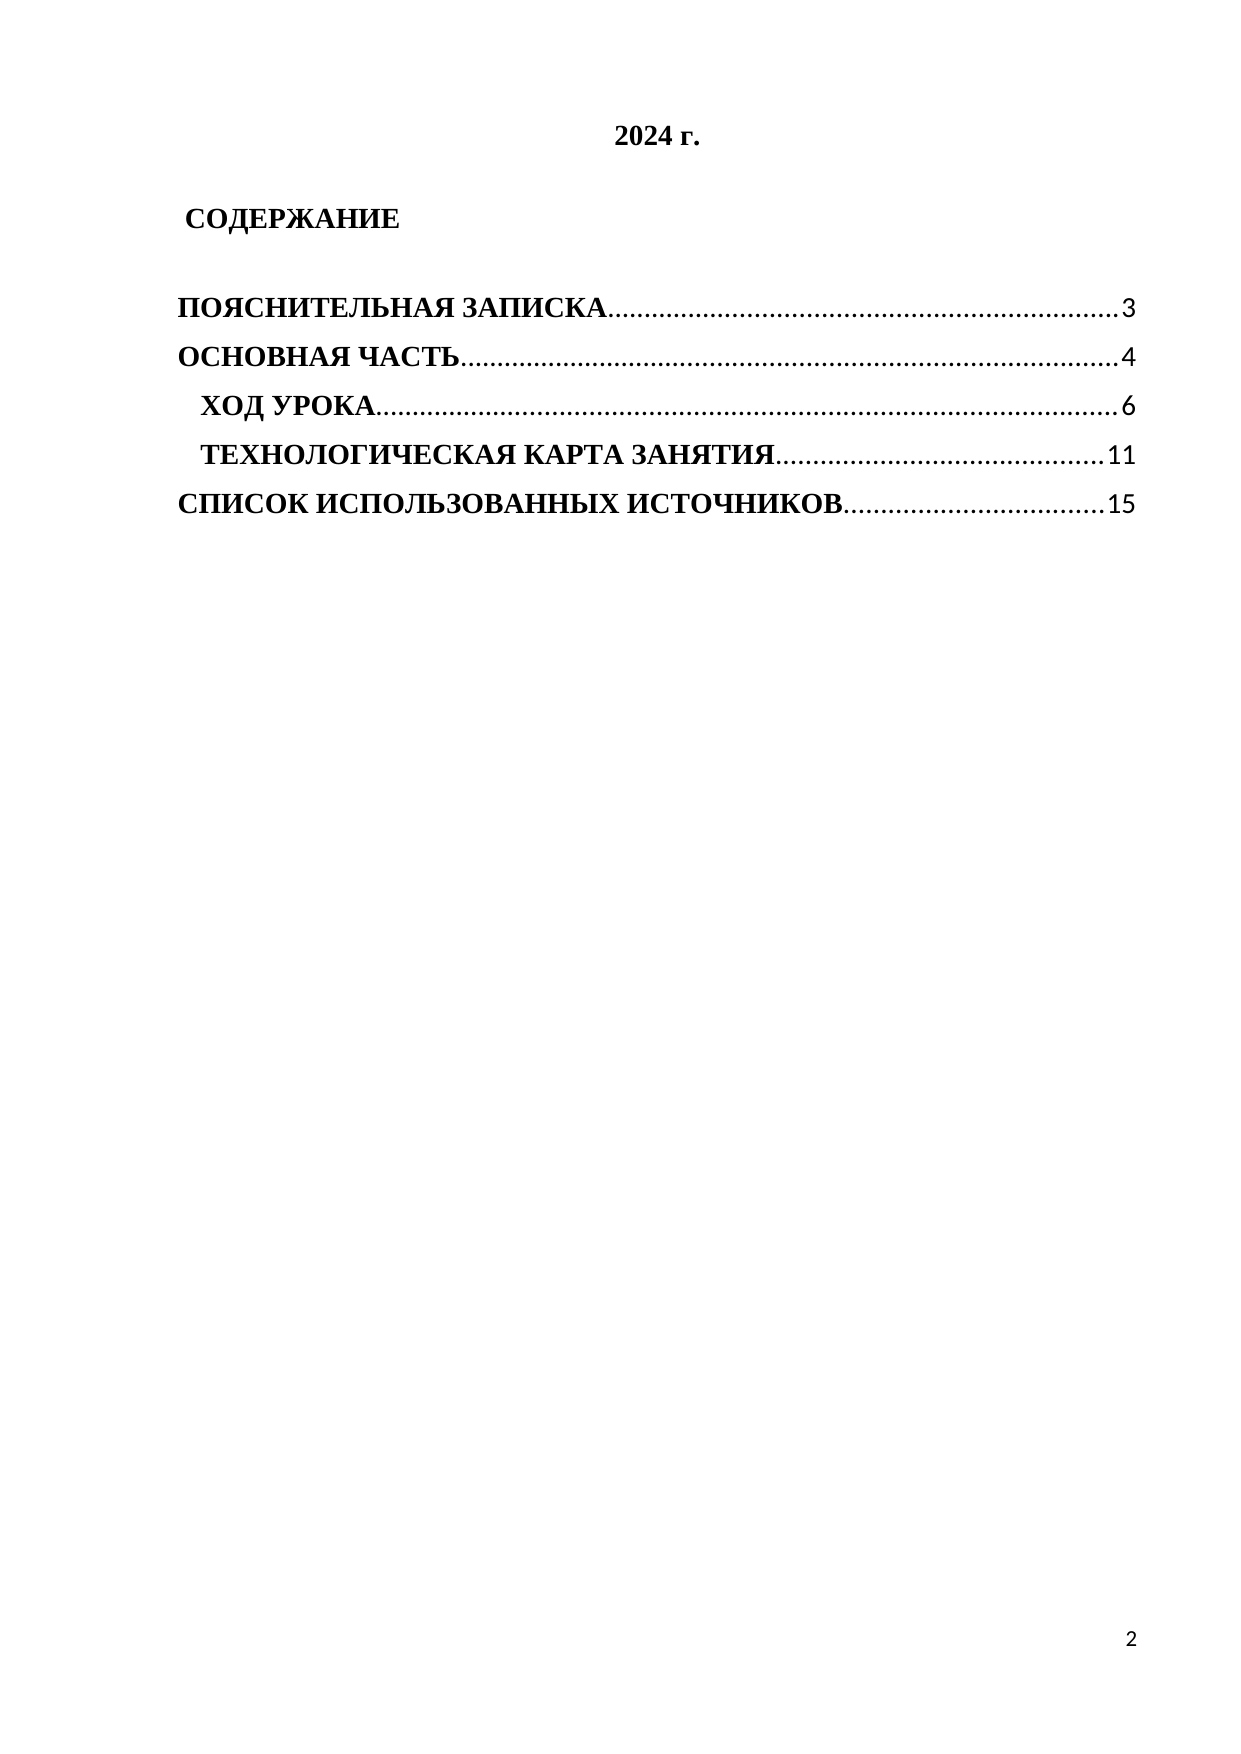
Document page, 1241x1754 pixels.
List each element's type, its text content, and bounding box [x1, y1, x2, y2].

text 2024 г. [177, 118, 1137, 152]
